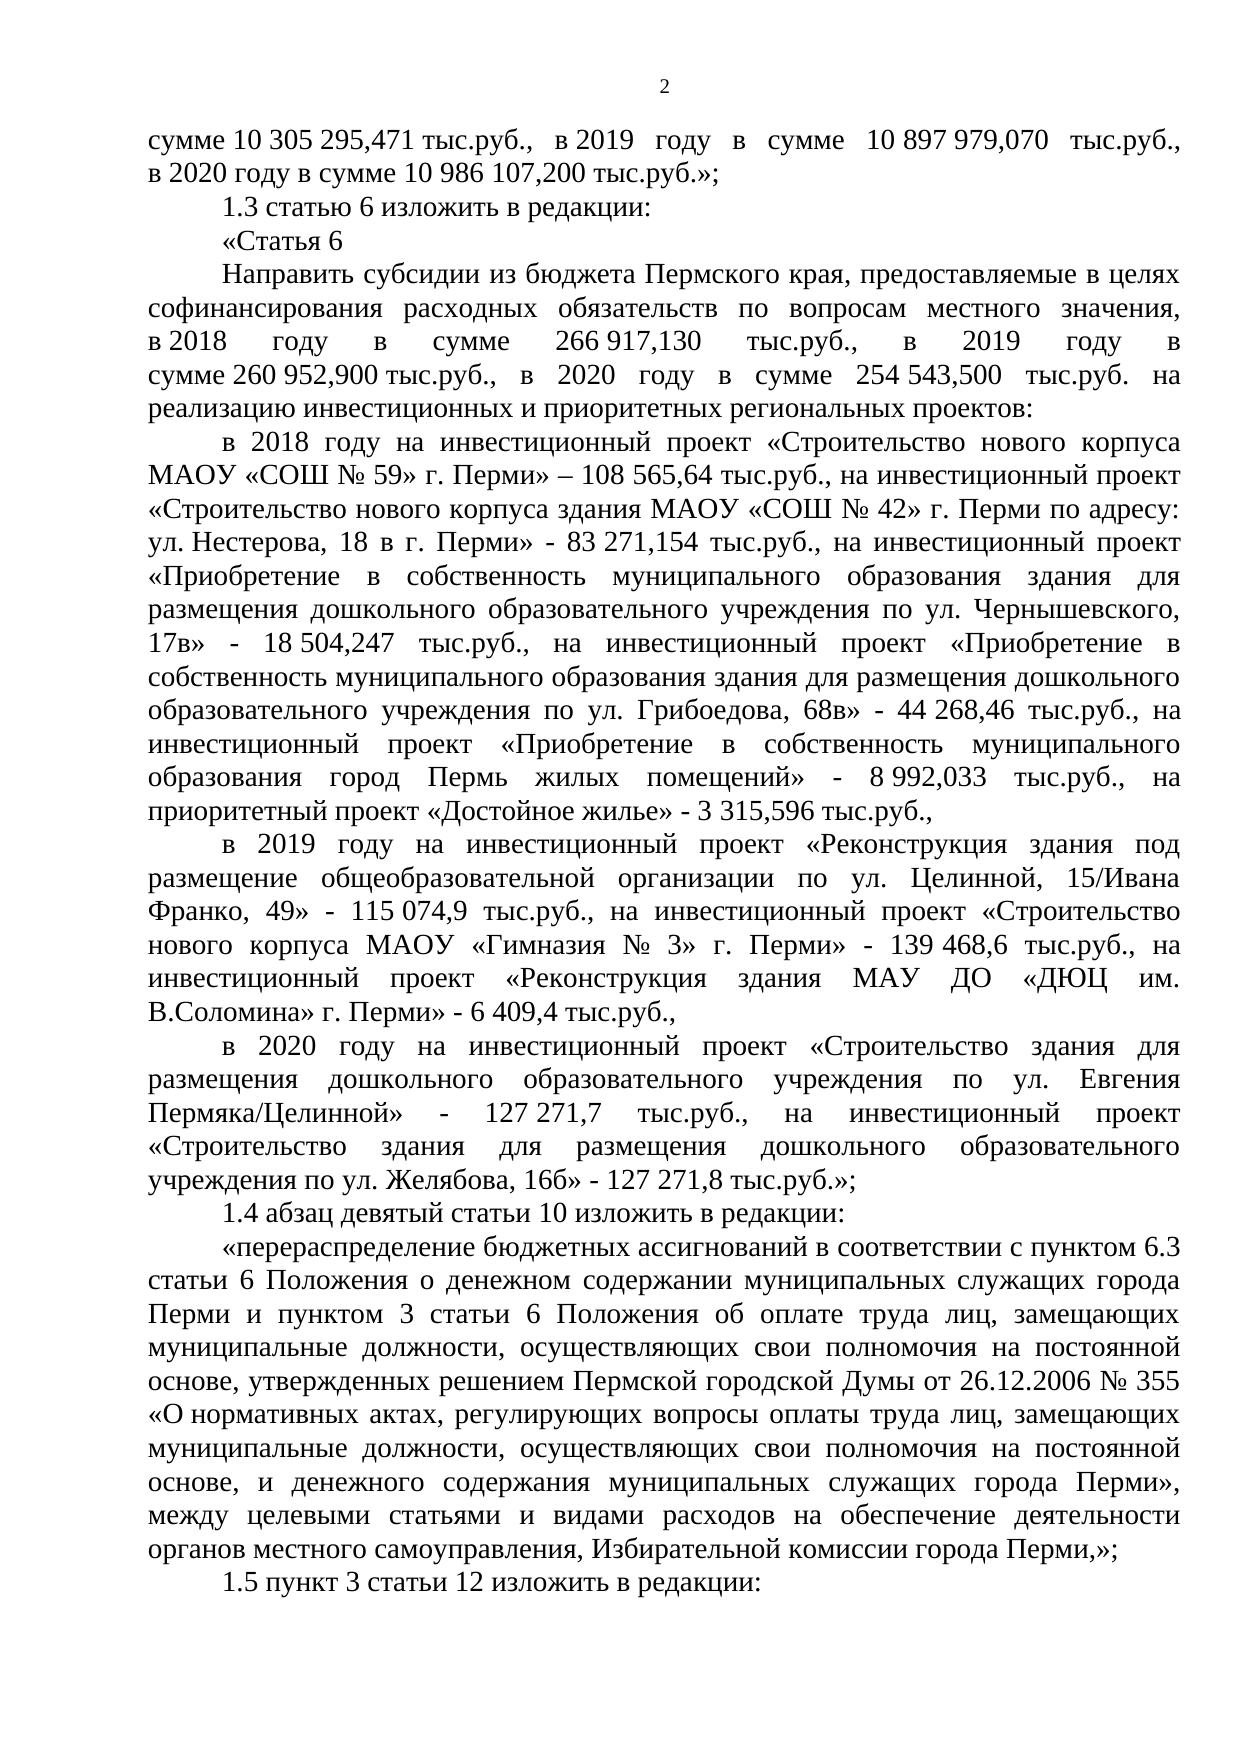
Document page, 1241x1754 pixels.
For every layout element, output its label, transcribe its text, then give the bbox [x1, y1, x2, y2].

text в 2019 году на инвестиционный проект «Реконструкция здания под размещение общеобразовательной организации по ул. Целинной, 15/Ивана Франко, 49» - 115 074,9 тыс.руб., на инвестиционный проект «Строительство нового корпуса МАОУ «Гимназия № 3» г. Перми» - 139 468,6 тыс.руб., на инвестиционный проект «Реконструкция здания МАУ ДО «ДЮЦ им. В.Соломина» г. Перми» - 6 409,4 тыс.руб., [148, 826, 1181, 1028]
text «перераспределение бюджетных ассигнований в соответствии с пунктом 6.3 статьи 6 Положения о денежном содержании муниципальных служащих города Перми и пунктом 3 статьи 6 Положения об оплате труда лиц, замещающих муниципальные должности, осуществляющих свои полномочия на постоянной основе, утвержденных решением Пермской городской Думы от 26.12.2006 № 355 «О нормативных актах, регулирующих вопросы оплаты труда лиц, замещающих муниципальные должности, осуществляющих свои полномочия на постоянной основе, и денежного содержания муниципальных служащих города Перми», между целевыми статьями и видами расходов на обеспечение деятельности органов местного самоуправления, Избирательной комиссии города Перми,»; [148, 1229, 1181, 1564]
text «Статья 6 [148, 223, 1181, 256]
text в 2018 году на инвестиционный проект «Строительство нового корпуса МАОУ «СОШ № 59» г. Перми» – 108 565,64 тыс.руб., на инвестиционный проект «Строительство нового корпуса здания МАОУ «СОШ № 42» г. Перми по адресу: ул. Нестерова, 18 в г. Перми» - 83 271,154 тыс.руб., на инвестиционный проект «Приобретение в собственность муниципального образования здания для размещения дошкольного образовательного учреждения по ул. Чернышевского, 17в» - 18 504,247 тыс.руб., на инвестиционный проект «Приобретение в собственность муниципального образования здания для размещения дошкольного образовательного учреждения по ул. Грибоедова, 68в» - 44 268,46 тыс.руб., на инвестиционный проект «Приобретение в собственность муниципального образования город Пермь жилых помещений» - 8 992,033 тыс.руб., на приоритетный проект «Достойное жилье» - 3 315,596 тыс.руб., [148, 424, 1181, 826]
text 1.3 статью 6 изложить в редакции: [148, 189, 1181, 223]
text 1.4 абзац девятый статьи 10 изложить в редакции: [148, 1195, 1181, 1229]
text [148, 122, 1181, 189]
text 1.5 пункт 3 статьи 12 изложить в редакции: [148, 1564, 1181, 1598]
text в 2020 году на инвестиционный проект «Строительство здания для размещения дошкольного образовательного учреждения по ул. Евгения Пермяка/Целинной» - 127 271,7 тыс.руб., на инвестиционный проект «Строительство здания для размещения дошкольного образовательного учреждения по ул. Желябова, 16б» - 127 271,8 тыс.руб.»; [148, 1028, 1181, 1195]
text Направить субсидии из бюджета Пермского края, предоставляемые в целях софинансирования расходных обязательств по вопросам местного значения, в 2018 году в сумме 266 917,130 тыс.руб., в 2019 году в сумме 260 952,900 тыс.руб., в 2020 году в сумме 254 543,500 тыс.руб. на реализацию инвестиционных и приоритетных региональных проектов: [148, 256, 1181, 424]
